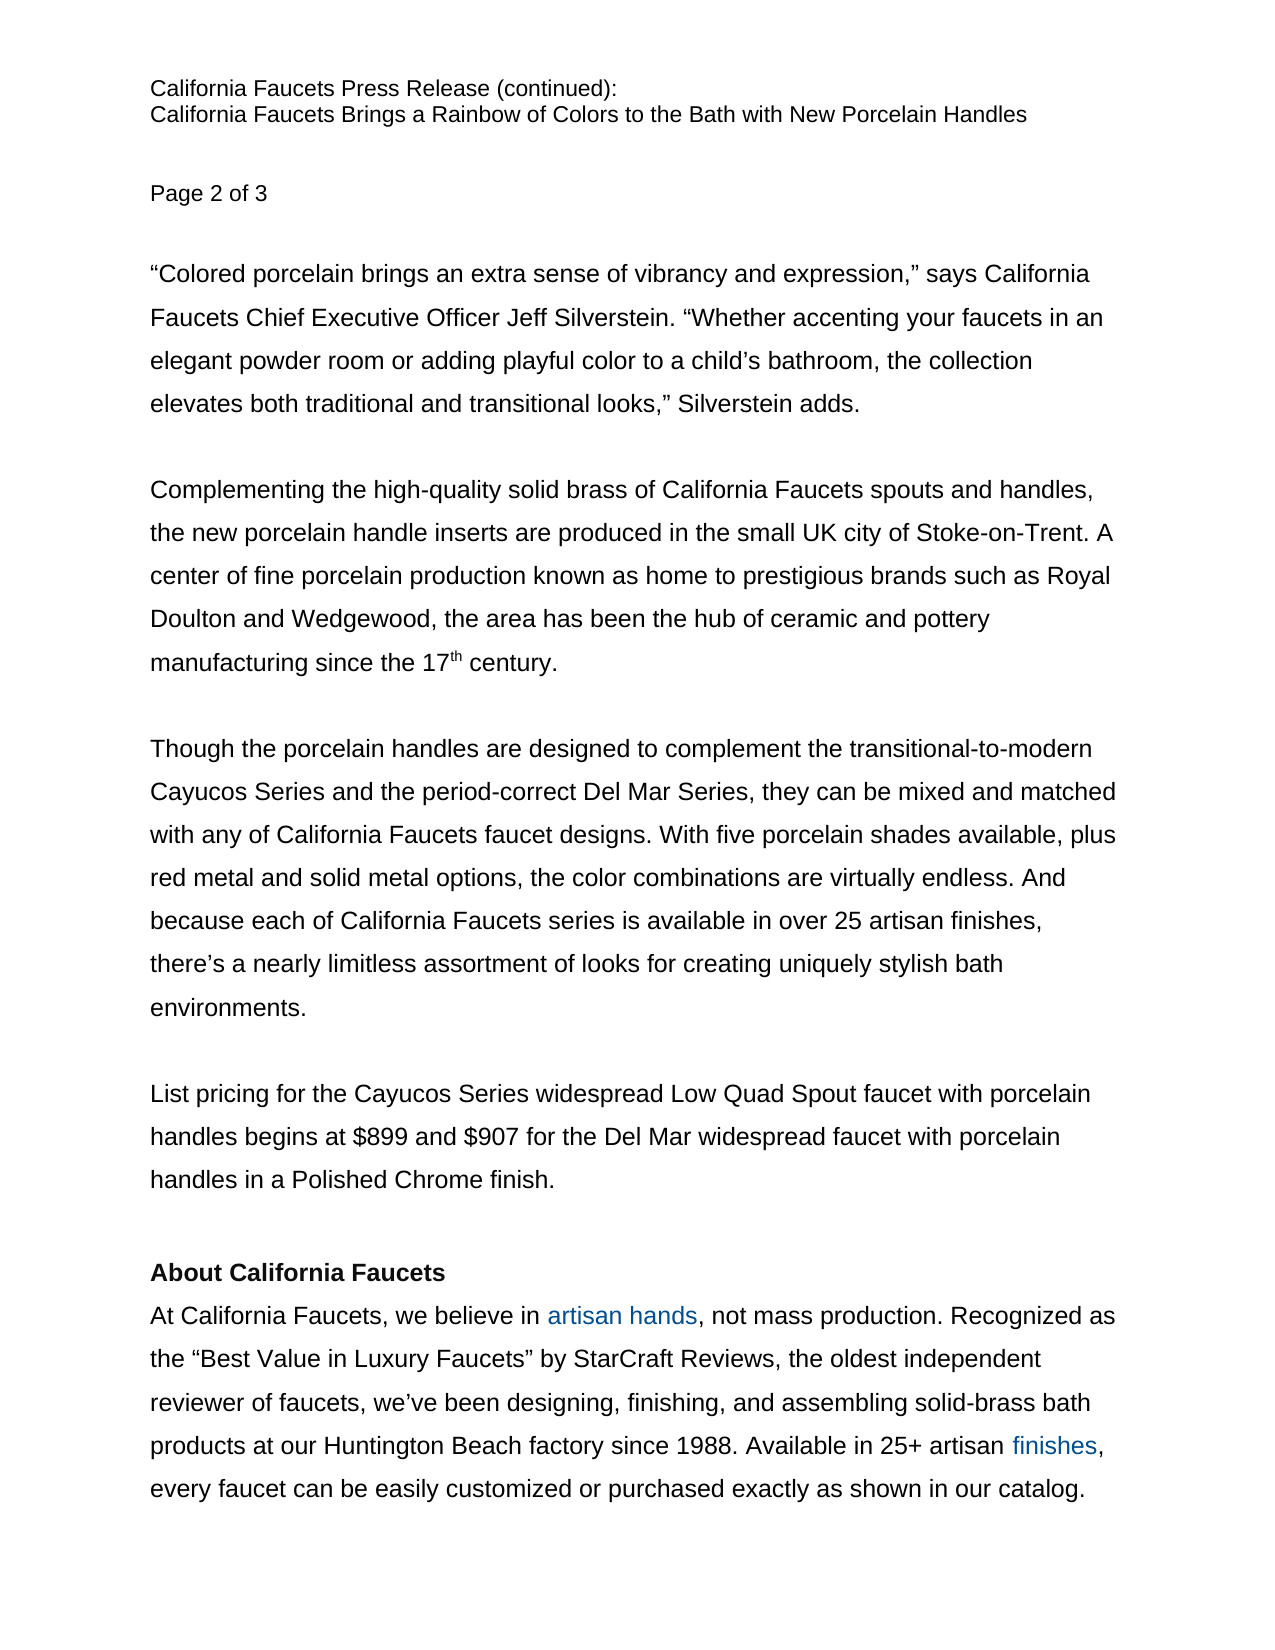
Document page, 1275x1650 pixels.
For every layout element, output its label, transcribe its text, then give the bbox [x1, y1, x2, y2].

text About California Faucets [150, 1258, 1125, 1287]
text Complementing the high-quality solid brass of California Faucets spouts and handles, the new porcelain handle inserts are produced in the small UK city of Stoke-on-Trent. A center of fine porcelain production known as home to prestigious brands such as Royal Doulton and Wedgewood, the area has been the hub of ceramic and pottery manufacturing since the 17th century. [150, 475, 1125, 676]
text “Colored porcelain brings an extra sense of vibrancy and expression,” says California Faucets Chief Executive Officer Jeff Silverstein. “Whether accenting your faucets in an elegant powder room or adding playful color to a child’s bathroom, the collection elevates both traditional and transitional looks,” Silverstein adds. [150, 259, 1125, 418]
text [150, 1301, 1125, 1503]
text Though the porcelain handles are designed to complement the transitional-to-modern Cayucos Series and the period-correct Del Mar Series, they can be mixed and matched with any of California Faucets faucet designs. With five porcelain shades available, plus red metal and solid metal options, the color combinations are virtually endless. And because each of California Faucets series is available in over 25 artisan finishes, there’s a nearly limitless assortment of looks for creating uniquely stylish bath environments. [150, 734, 1125, 1021]
text List pricing for the Cayucos Series widespread Low Quad Spout faucet with porcelain handles begins at $899 and $907 for the Del Mar widespread faucet with porcelain handles in a Polished Chrome finish. [150, 1079, 1125, 1194]
